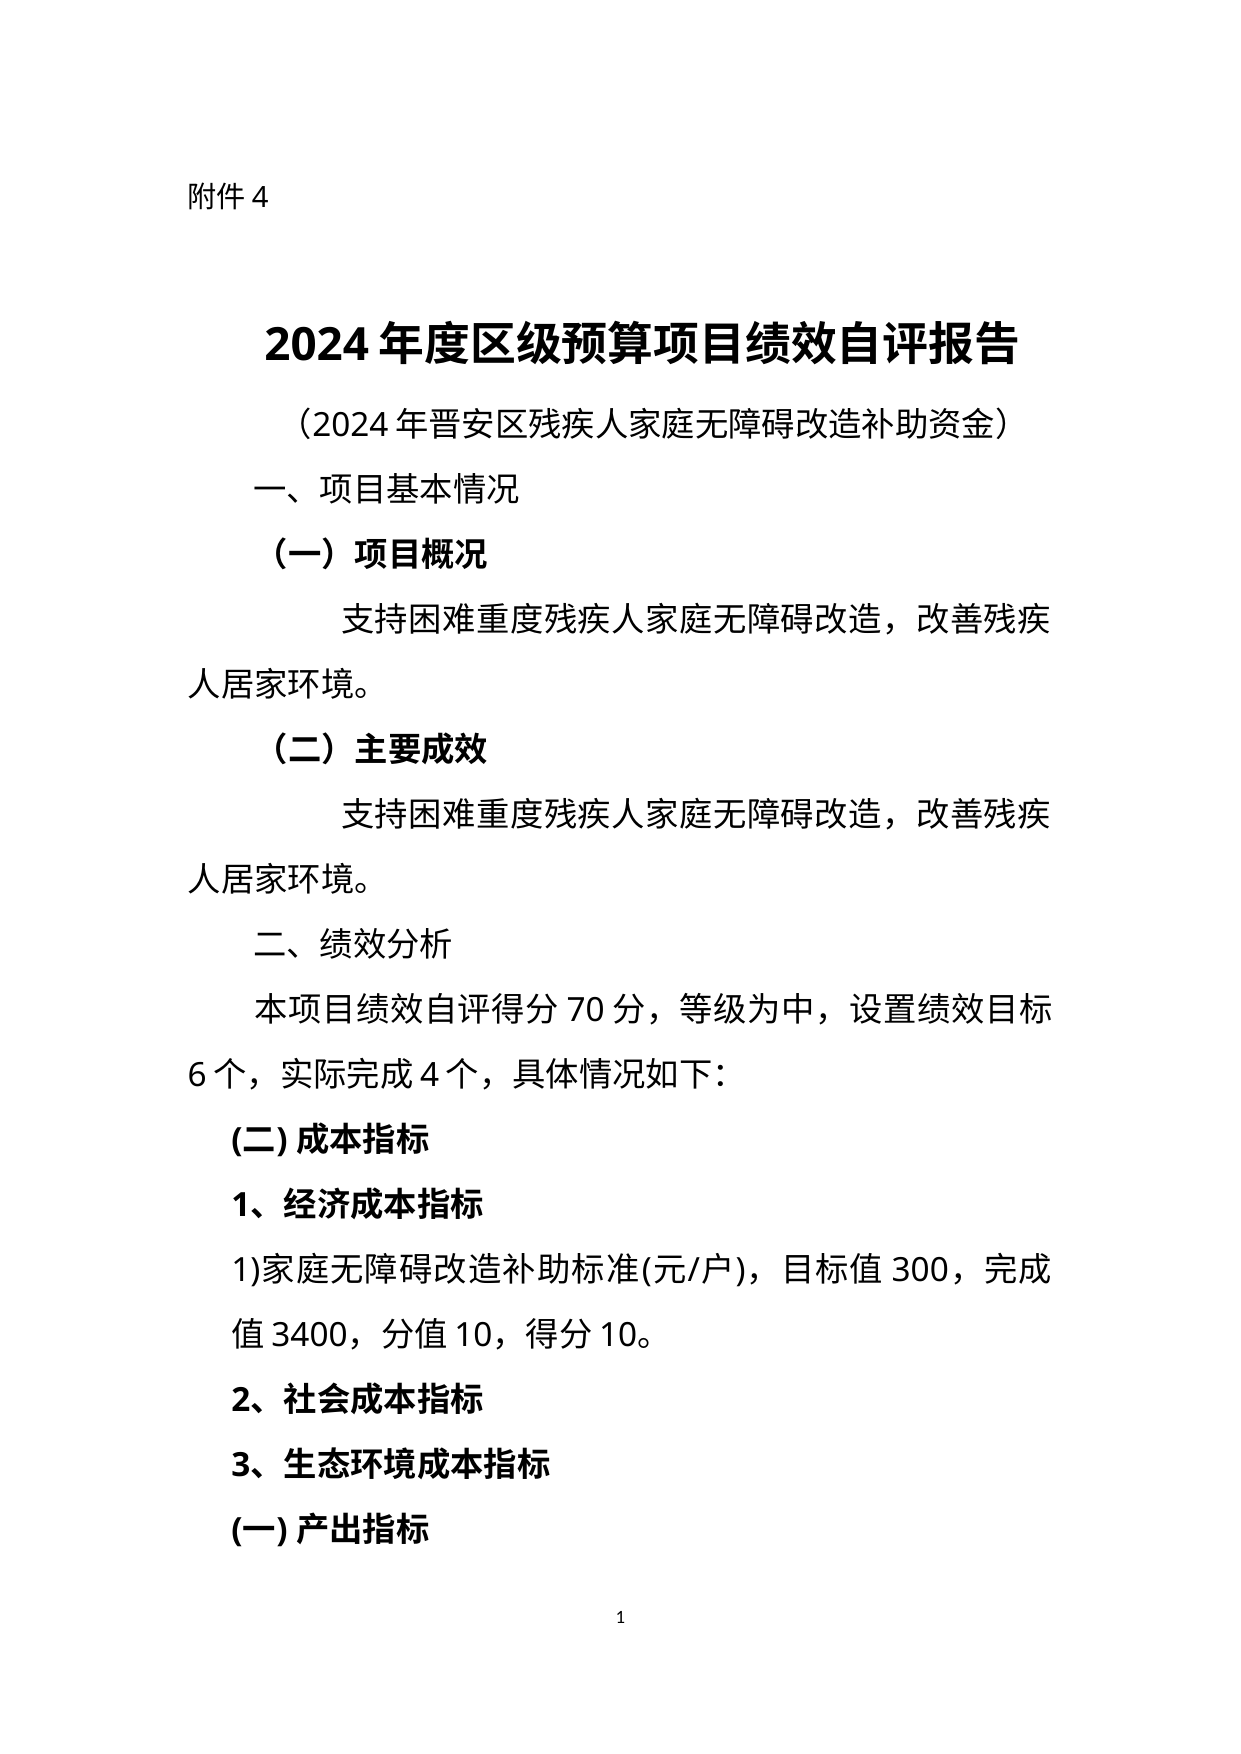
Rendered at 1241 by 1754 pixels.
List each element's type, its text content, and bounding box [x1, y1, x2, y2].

text 支持困难重度残疾人家庭无障碍改造，改善残疾人居家环境。 [187, 584, 1053, 714]
text 2024年度区级预算项目绩效自评报告 [187, 292, 1053, 389]
text 2、社会成本指标 [231, 1364, 1053, 1429]
text 3、生态环境成本指标 [231, 1429, 1053, 1494]
text （一）项目概况 [187, 519, 1053, 584]
text (一) 产出指标 [231, 1494, 1053, 1559]
text 二、绩效分析 [187, 909, 1053, 974]
text 1、经济成本指标 [231, 1169, 1053, 1234]
text （二）主要成效 [187, 714, 1053, 779]
text 一、项目基本情况 [187, 454, 1053, 519]
text 本项目绩效自评得分70分，等级为中，设置绩效目标6个，实际完成4个，具体情况如下： [187, 974, 1053, 1104]
text 附件4 [187, 162, 1053, 227]
text 1)家庭无障碍改造补助标准(元/户)，目标值300，完成值3400，分值10，得分10。 [231, 1234, 1053, 1364]
text 支持困难重度残疾人家庭无障碍改造，改善残疾人居家环境。 [187, 779, 1053, 909]
text （2024年晋安区残疾人家庭无障碍改造补助资金） [187, 389, 1053, 454]
text (二) 成本指标 [231, 1104, 1053, 1169]
